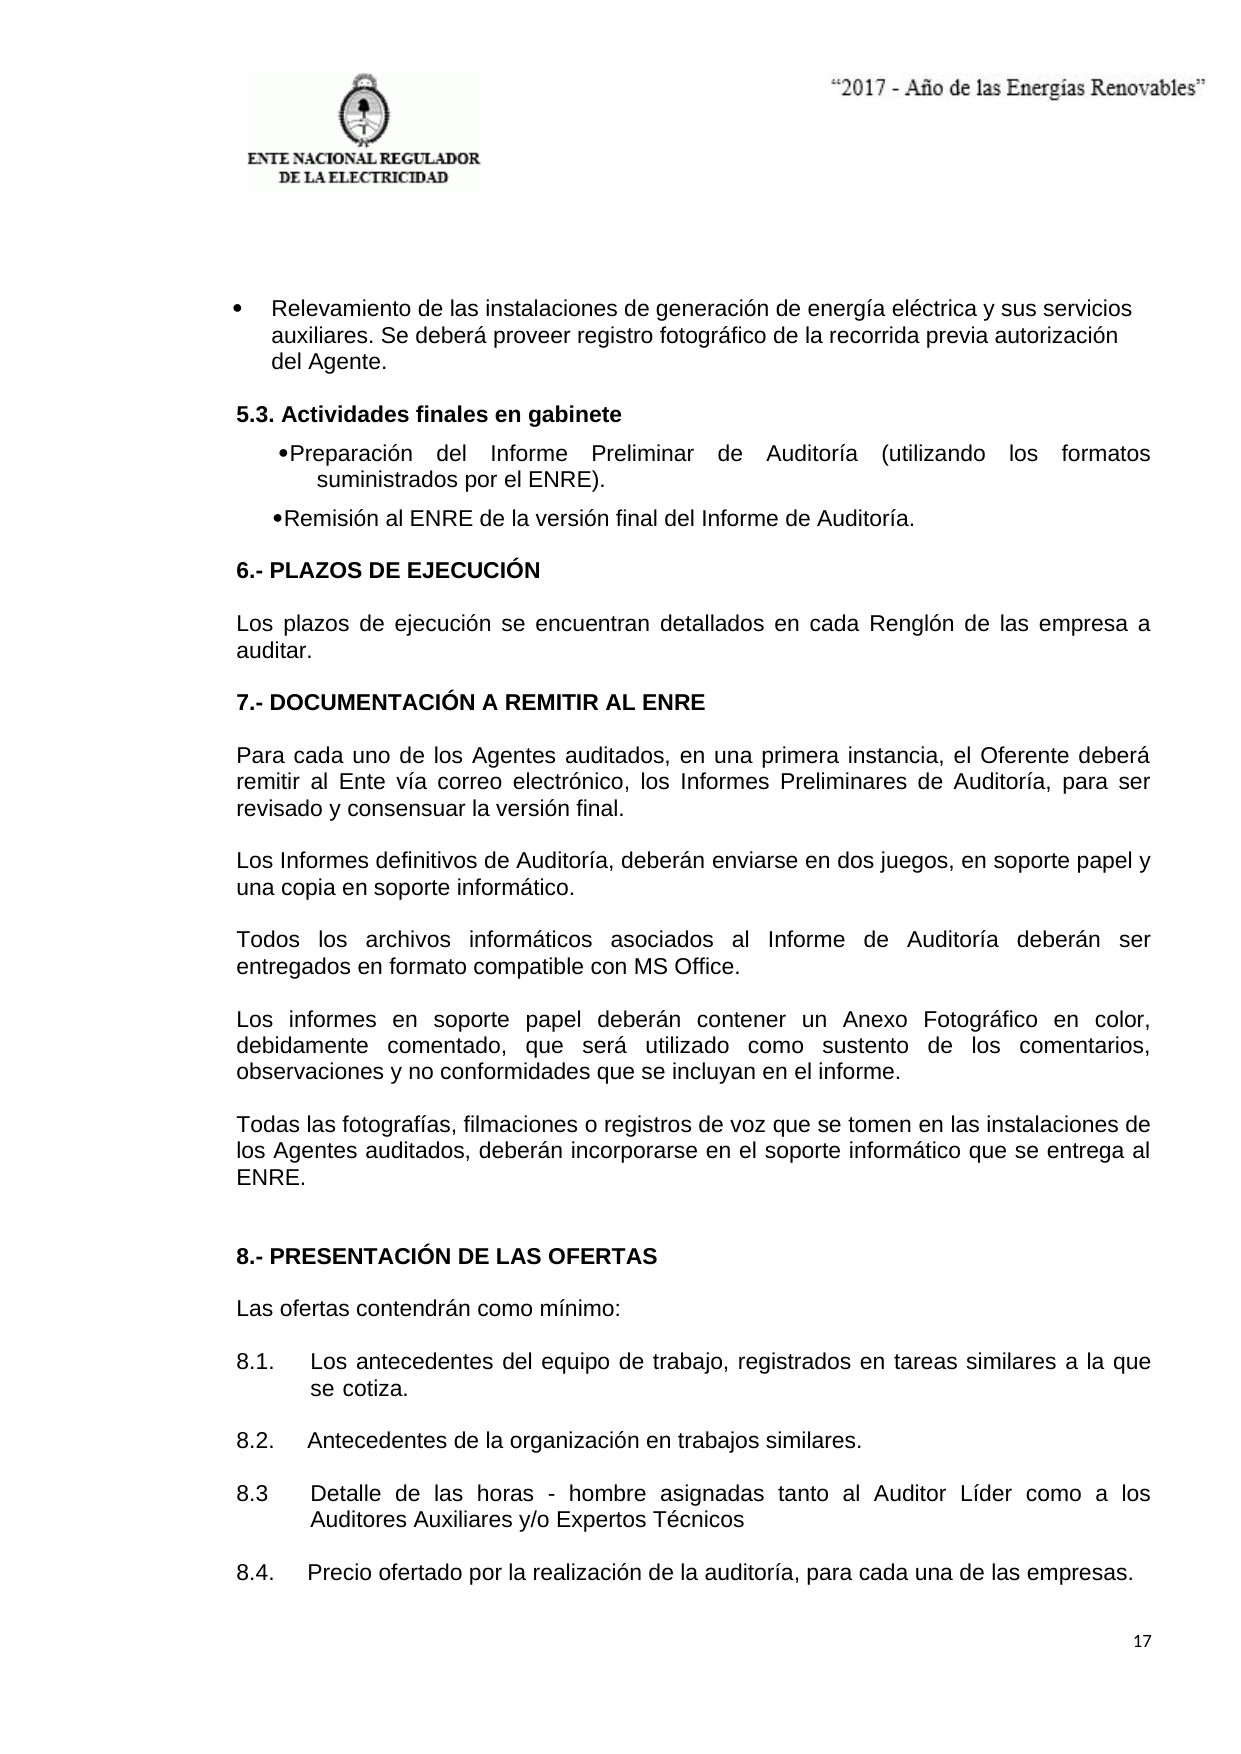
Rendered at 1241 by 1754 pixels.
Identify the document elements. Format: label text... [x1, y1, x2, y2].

text Para cada uno de los Agentes auditados, en una primera instancia, el Oferente deberá remitir al Ente vía correo electrónico, los Informes Preliminares de Auditoría, para ser revisado y consensuar la versión final. [236, 742, 1152, 821]
text Todos los archivos informáticos asociados al Informe de Auditoría deberán ser entregados en formato compatible con MS Office. [236, 926, 1152, 979]
text Todas las fotografías, filmaciones o registros de voz que se tomen en las instalaciones de los Agentes auditados, deberán incorporarse en el soporte informático que se entrega al ENRE. [236, 1111, 1152, 1190]
list Relevamiento de las instalaciones de generación de energía eléctrica y sus servicios auxiliares. Se deberá proveer registro fotográfico de la recorrida previa autorización del Agente. [233, 295, 1152, 374]
text 8.4. Precio ofertado por la realización de la auditoría, para cada una de las empresas. [236, 1559, 1152, 1585]
text 6.- PLAZOS DE EJECUCIÓN [236, 557, 1152, 584]
text Los plazos de ejecución se encuentran detallados en cada Renglón de las empresa a auditar. [236, 610, 1152, 663]
text 5.3. Actividades finales en gabinete [236, 401, 1152, 427]
text 8.2. Antecedentes de la organización en trabajos similares. [236, 1427, 1152, 1453]
text 8.3 Detalle de las horas - hombre asignadas tanto al Auditor Líder como a los Auditores Auxiliares y/o Expertos Técnicos [236, 1480, 1152, 1533]
picture [827, 73, 1208, 102]
text 8.- PRESENTACIÓN DE LAS OFERTAS [236, 1243, 1152, 1269]
text Los Informes definitivos de Auditoría, deberán enviarse en dos juegos, en soporte papel y una copia en soporte informático. [236, 847, 1152, 900]
list Remisión al ENRE de la versión final del Informe de Auditoría. [273, 505, 1152, 531]
text Las ofertas contendrán como mínimo: [236, 1295, 1152, 1322]
text 8.1. Los antecedentes del equipo de trabajo, registrados en tareas similares a la que se cotiza. [236, 1348, 1152, 1401]
text Los informes en soporte papel deberán contener un Anexo Fotográfico en color, debidamente comentado, que será utilizado como sustento de los comentarios, observaciones y no conformidades que se incluyan en el informe. [236, 1006, 1152, 1084]
picture [247, 73, 482, 191]
list Preparación del Informe Preliminar de Auditoría (utilizando los formatos suministrados por el ENRE). [279, 439, 1152, 492]
text 7.- DOCUMENTACIÓN A REMITIR AL ENRE [236, 689, 1152, 716]
